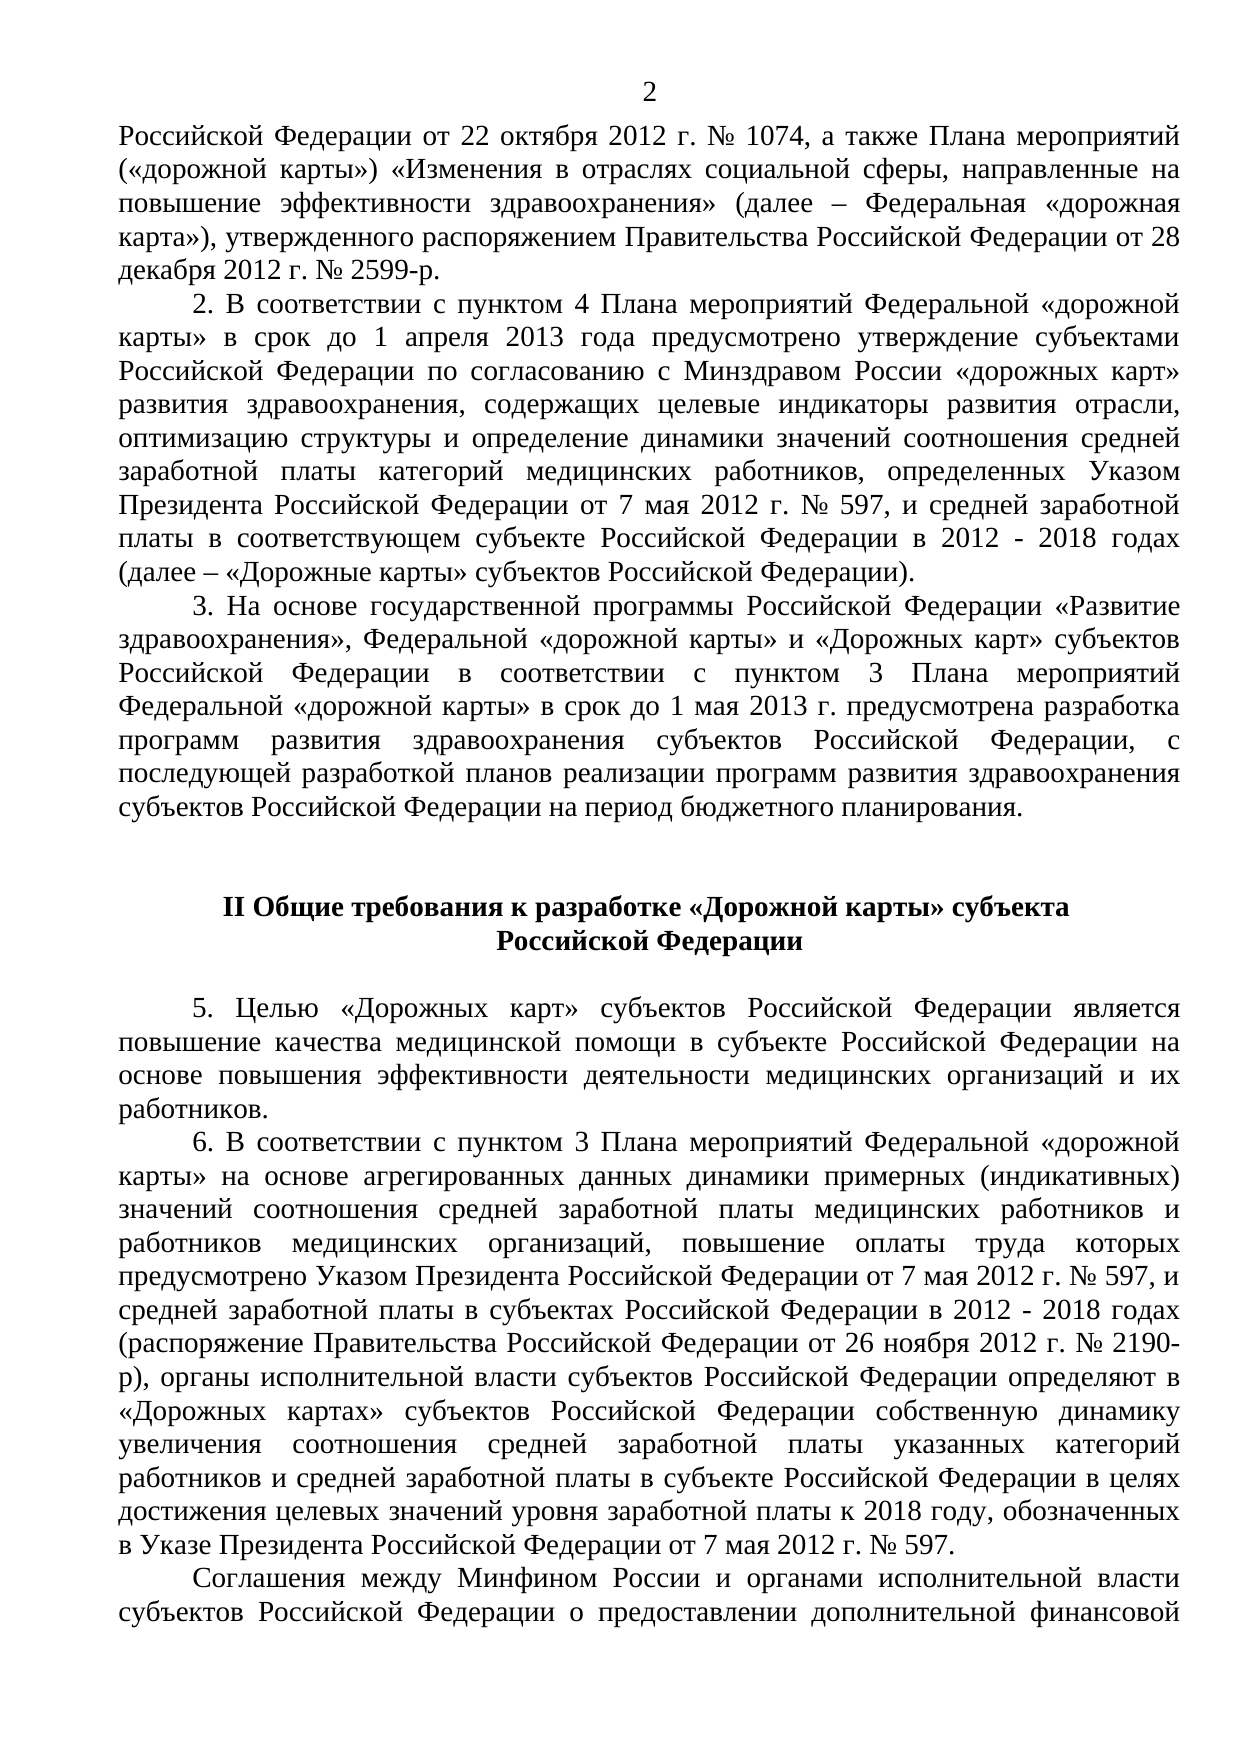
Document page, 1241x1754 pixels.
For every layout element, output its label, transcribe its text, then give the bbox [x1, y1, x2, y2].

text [118, 118, 1181, 286]
text 3. На основе государственной программы Российской Федерации «Развитие здравоохранения», Федеральной «дорожной карты» и «Дорожных карт» субъектов Российской Федерации в соответствии с пунктом 3 Плана мероприятий Федеральной «дорожной карты» в срок до 1 мая 2013 г. предусмотрена разработка программ развития здравоохранения субъектов Российской Федерации, с последующей разработкой планов реализации программ развития здравоохранения субъектов Российской Федерации на период бюджетного планирования. [118, 588, 1181, 822]
text II Общие требования к разработке «Дорожной карты» субъекта Российской Федерации [118, 889, 1181, 957]
text 6. В соответствии с пунктом 3 Плана мероприятий Федеральной «дорожной карты» на основе агрегированных данных динамики примерных (индикативных) значений соотношения средней заработной платы медицинских работников и работников медицинских организаций, повышение оплаты труда которых предусмотрено Указом Президента Российской Федерации от 7 мая 2012 г. № 597, и средней заработной платы в субъектах Российской Федерации в 2012 - 2018 годах (распоряжение Правительства Российской Федерации от 26 ноября 2012 г. № 2190-р), органы исполнительной власти субъектов Российской Федерации определяют в «Дорожных картах» субъектов Российской Федерации собственную динамику увеличения соотношения средней заработной платы указанных категорий работников и средней заработной платы в субъекте Российской Федерации в целях достижения целевых значений уровня заработной платы к 2018 году, обозначенных в Указе Президента Российской Федерации от 7 мая 2012 г. № 597. [118, 1124, 1181, 1560]
text 5. Целью «Дорожных карт» субъектов Российской Федерации является повышение качества медицинской помощи в субъекте Российской Федерации на основе повышения эффективности деятельности медицинских организаций и их работников. [118, 990, 1181, 1124]
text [118, 1560, 1181, 1627]
text 2. В соответствии с пунктом 4 Плана мероприятий Федеральной «дорожной карты» в срок до 1 апреля 2013 года предусмотрено утверждение субъектами Российской Федерации по согласованию с Минздравом России «дорожных карт» развития здравоохранения, содержащих целевые индикаторы развития отрасли, оптимизацию структуры и определение динамики значений соотношения средней заработной платы категорий медицинских работников, определенных Указом Президента Российской Федерации от 7 мая 2012 г. № 597, и средней заработной платы в соответствующем субъекте Российской Федерации в 2012 - 2018 годах (далее – «Дорожные карты» субъектов Российской Федерации). [118, 286, 1181, 588]
